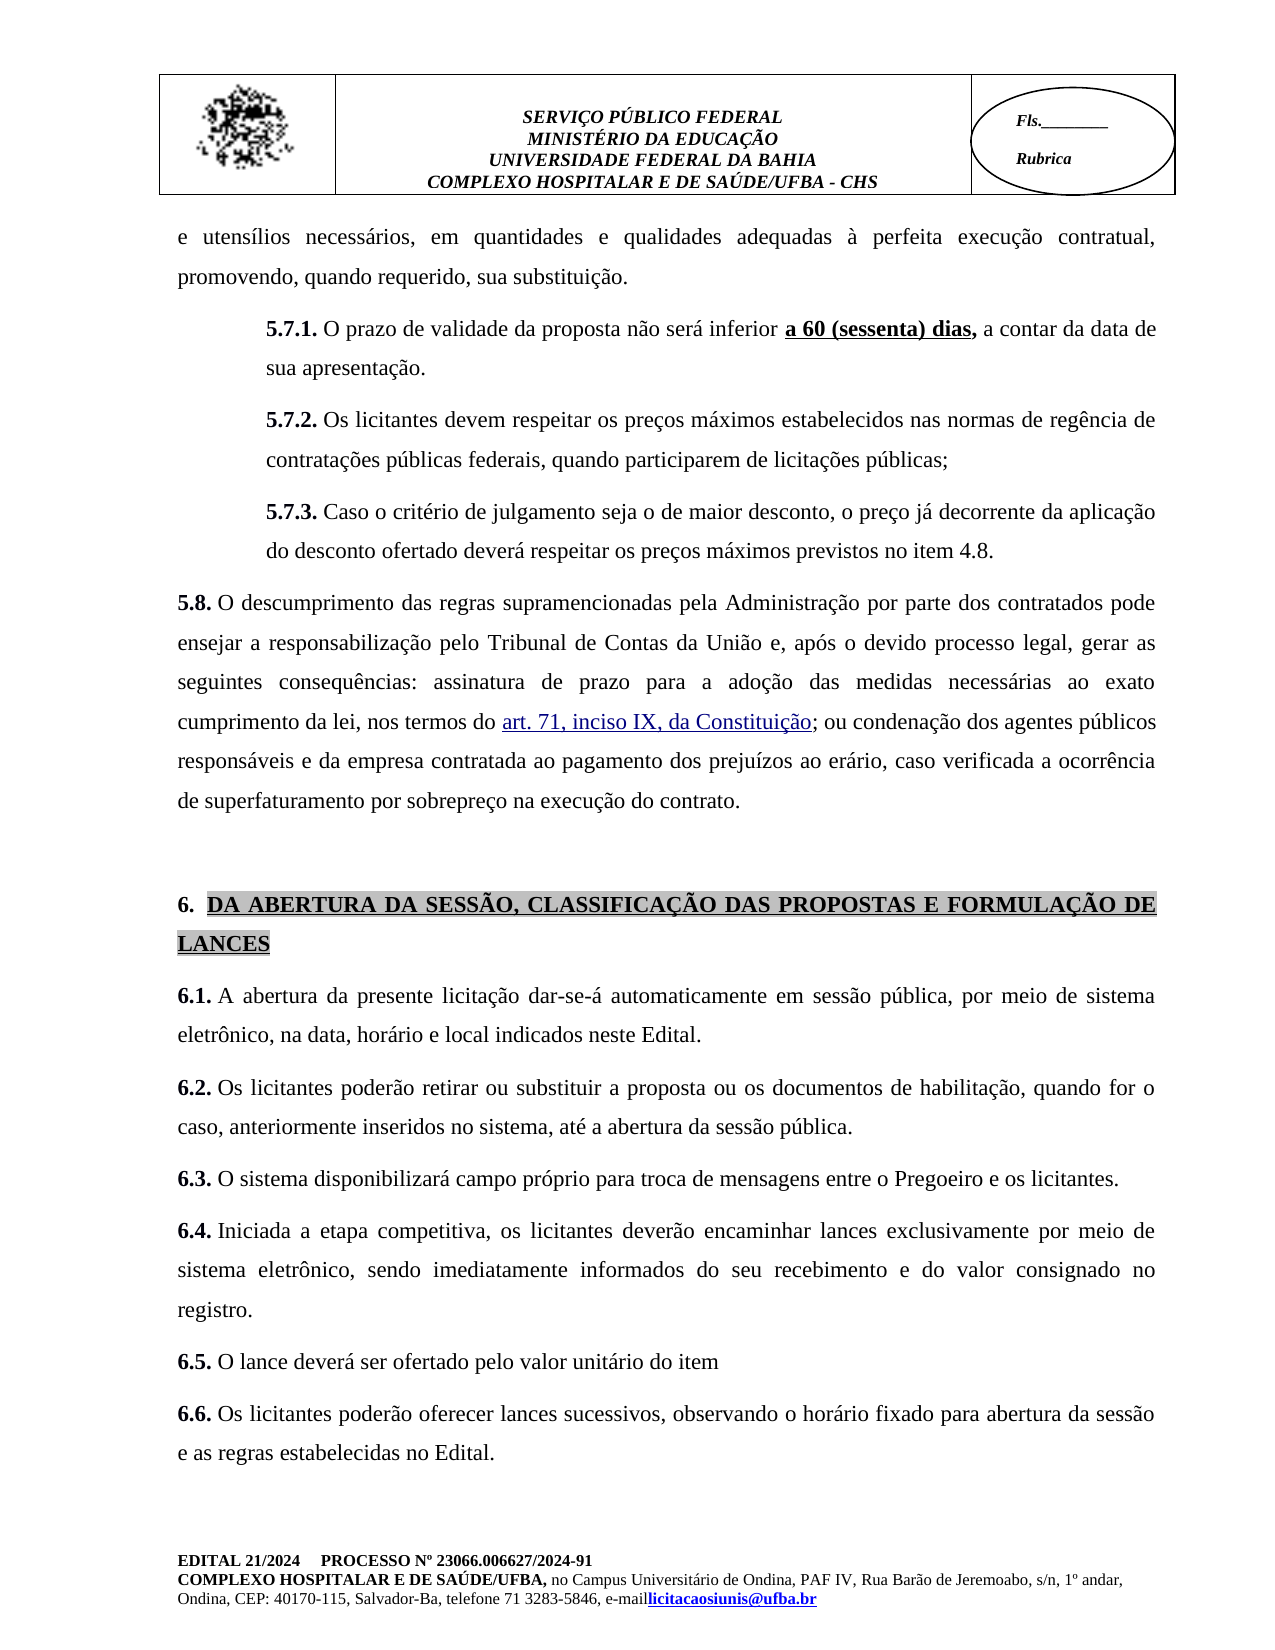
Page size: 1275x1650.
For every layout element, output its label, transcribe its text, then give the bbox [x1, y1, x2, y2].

list Caso o critério de julgamento seja o de maior desconto, o preço já decorrente da aplicação do desconto ofertado deverá respeitar os preços máximos previstos no item 4.8. [266, 498, 1157, 564]
list O lance deverá ser ofertado pelo valor unitário do item [177, 1348, 1157, 1374]
list Iniciada a etapa competitiva, os licitantes deverão encaminhar lances exclusivamente por meio de sistema eletrônico, sendo imediatamente informados do seu recebimento e do valor consignado no registro. [177, 1217, 1157, 1322]
list O sistema disponibilizará campo próprio para troca de mensagens entre o Pregoeiro e os licitantes. [177, 1165, 1157, 1191]
list DA ABERTURA DA SESSÃO, CLASSIFICAÇÃO DAS PROPOSTAS E FORMULAÇÃO DE LANCES [177, 891, 1157, 956]
list Os licitantes poderão retirar ou substituir a proposta ou os documentos de habilitação, quando for o caso, anteriormente inseridos no sistema, até a abertura da sessão pública. [177, 1073, 1157, 1139]
list O prazo de validade da proposta não será inferior a 60 (sessenta) dias, a contar da data de sua apresentação. [266, 315, 1157, 381]
list Os licitantes devem respeitar os preços máximos estabelecidos nas normas de regência de contratações públicas federais, quando participarem de licitações públicas; [266, 406, 1157, 472]
list Os licitantes poderão oferecer lances sucessivos, observando o horário fixado para abertura da sessão e as regras estabelecidas no Edital. [177, 1400, 1157, 1466]
list A abertura da presente licitação dar-se-á automaticamente em sessão pública, por meio de sistema eletrônico, na data, horário e local indicados neste Edital. [177, 982, 1157, 1048]
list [177, 223, 1157, 289]
list O descumprimento das regras supramencionadas pela Administração por parte dos contratados pode ensejar a responsabilização pelo Tribunal de Contas da União e, após o devido processo legal, gerar as seguintes consequências: assinatura de prazo para a adoção das medidas necessárias ao exato cumprimento da lei, nos termos do art. 71, inciso IX, da Constituição; ou condenação dos agentes públicos responsáveis e da empresa contratada ao pagamento dos prejuízos ao erário, caso verificada a ocorrência de superfaturamento por sobrepreço na execução do contrato. [177, 589, 1157, 813]
